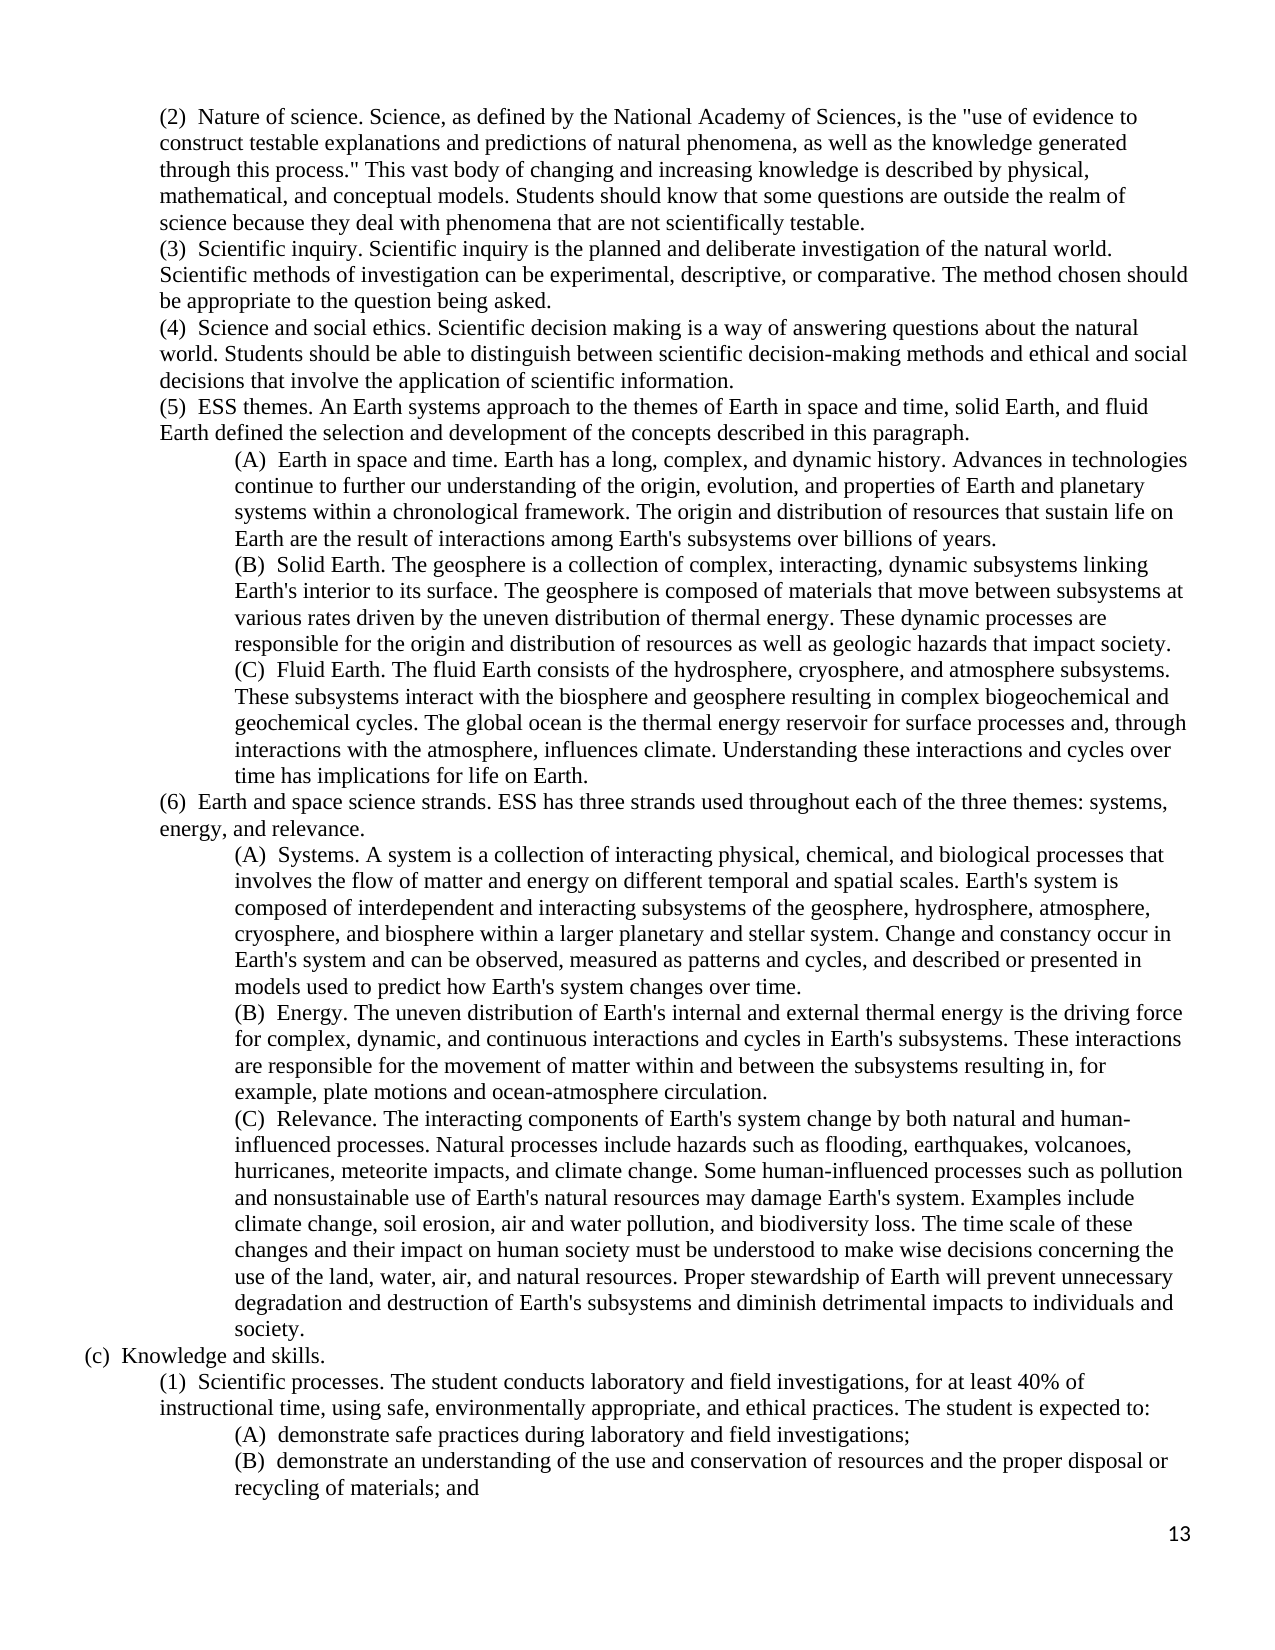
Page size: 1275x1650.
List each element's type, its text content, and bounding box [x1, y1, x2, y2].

text (5) ESS themes. An Earth systems approach to the themes of Earth in space and time, solid Earth, and fluid Earth defined the selection and development of the concepts described in this paragraph. [159, 393, 1191, 446]
text (3) Scientific inquiry. Scientific inquiry is the planned and deliberate investigation of the natural world. Scientific methods of investigation can be experimental, descriptive, or comparative. The method chosen should be appropriate to the question being asked. [159, 235, 1191, 314]
text (B) Solid Earth. The geosphere is a collection of complex, interacting, dynamic subsystems linking Earth's interior to its surface. The geosphere is composed of materials that move between subsystems at various rates driven by the uneven distribution of thermal energy. These dynamic processes are responsible for the origin and distribution of resources as well as geologic hazards that impact society. [234, 551, 1191, 657]
text (A) demonstrate safe practices during laboratory and field investigations; [234, 1421, 1191, 1447]
text (B) demonstrate an understanding of the use and conservation of resources and the proper disposal or recycling of materials; and [234, 1447, 1191, 1500]
text (C) Fluid Earth. The fluid Earth consists of the hydrosphere, cryosphere, and atmosphere subsystems. These subsystems interact with the biosphere and geosphere resulting in complex biogeochemical and geochemical cycles. The global ocean is the thermal energy reservoir for surface processes and, through interactions with the atmosphere, influences climate. Understanding these interactions and cycles over time has implications for life on Earth. [234, 657, 1191, 788]
text (A) Earth in space and time. Earth has a long, complex, and dynamic history. Advances in technologies continue to further our understanding of the origin, evolution, and properties of Earth and planetary systems within a chronological framework. The origin and distribution of resources that sustain life on Earth are the result of interactions among Earth's subsystems over billions of years. [234, 446, 1191, 551]
text (1) Scientific processes. The student conducts laboratory and field investigations, for at least 40% of instructional time, using safe, environmentally appropriate, and ethical practices. The student is expected to: [159, 1368, 1191, 1421]
text (6) Earth and space science strands. ESS has three strands used throughout each of the three themes: systems, energy, and relevance. [159, 788, 1191, 841]
text (B) Energy. The uneven distribution of Earth's internal and external thermal energy is the driving force for complex, dynamic, and continuous interactions and cycles in Earth's subsystems. These interactions are responsible for the movement of matter within and between the subsystems resulting in, for example, plate motions and ocean-atmosphere circulation. [234, 999, 1191, 1104]
text (2) Nature of science. Science, as defined by the National Academy of Sciences, is the "use of evidence to construct testable explanations and predictions of natural phenomena, as well as the knowledge generated through this process." This vast body of changing and increasing knowledge is described by physical, mathematical, and conceptual models. Students should know that some questions are outside the realm of science because they deal with phenomena that are not scientifically testable. [159, 103, 1191, 235]
text (A) Systems. A system is a collection of interacting physical, chemical, and biological processes that involves the flow of matter and energy on different temporal and spatial scales. Earth's system is composed of interdependent and interacting subsystems of the geosphere, hydrosphere, atmosphere, cryosphere, and biosphere within a larger planetary and stellar system. Change and constancy occur in Earth's system and can be observed, measured as patterns and cycles, and described or presented in models used to predict how Earth's system changes over time. [234, 841, 1191, 999]
text (c) Knowledge and skills. [84, 1342, 1191, 1368]
text (4) Science and social ethics. Scientific decision making is a way of answering questions about the natural world. Students should be able to distinguish between scientific decision-making methods and ethical and social decisions that involve the application of scientific information. [159, 314, 1191, 393]
text (C) Relevance. The interacting components of Earth's system change by both natural and human-influenced processes. Natural processes include hazards such as flooding, earthquakes, volcanoes, hurricanes, meteorite impacts, and climate change. Some human-influenced processes such as pollution and nonsustainable use of Earth's natural resources may damage Earth's system. Examples include climate change, soil erosion, air and water pollution, and biodiversity loss. The time scale of these changes and their impact on human society must be understood to make wise decisions concerning the use of the land, water, air, and natural resources. Proper stewardship of Earth will prevent unnecessary degradation and destruction of Earth's subsystems and diminish detrimental impacts to individuals and society. [234, 1104, 1191, 1342]
